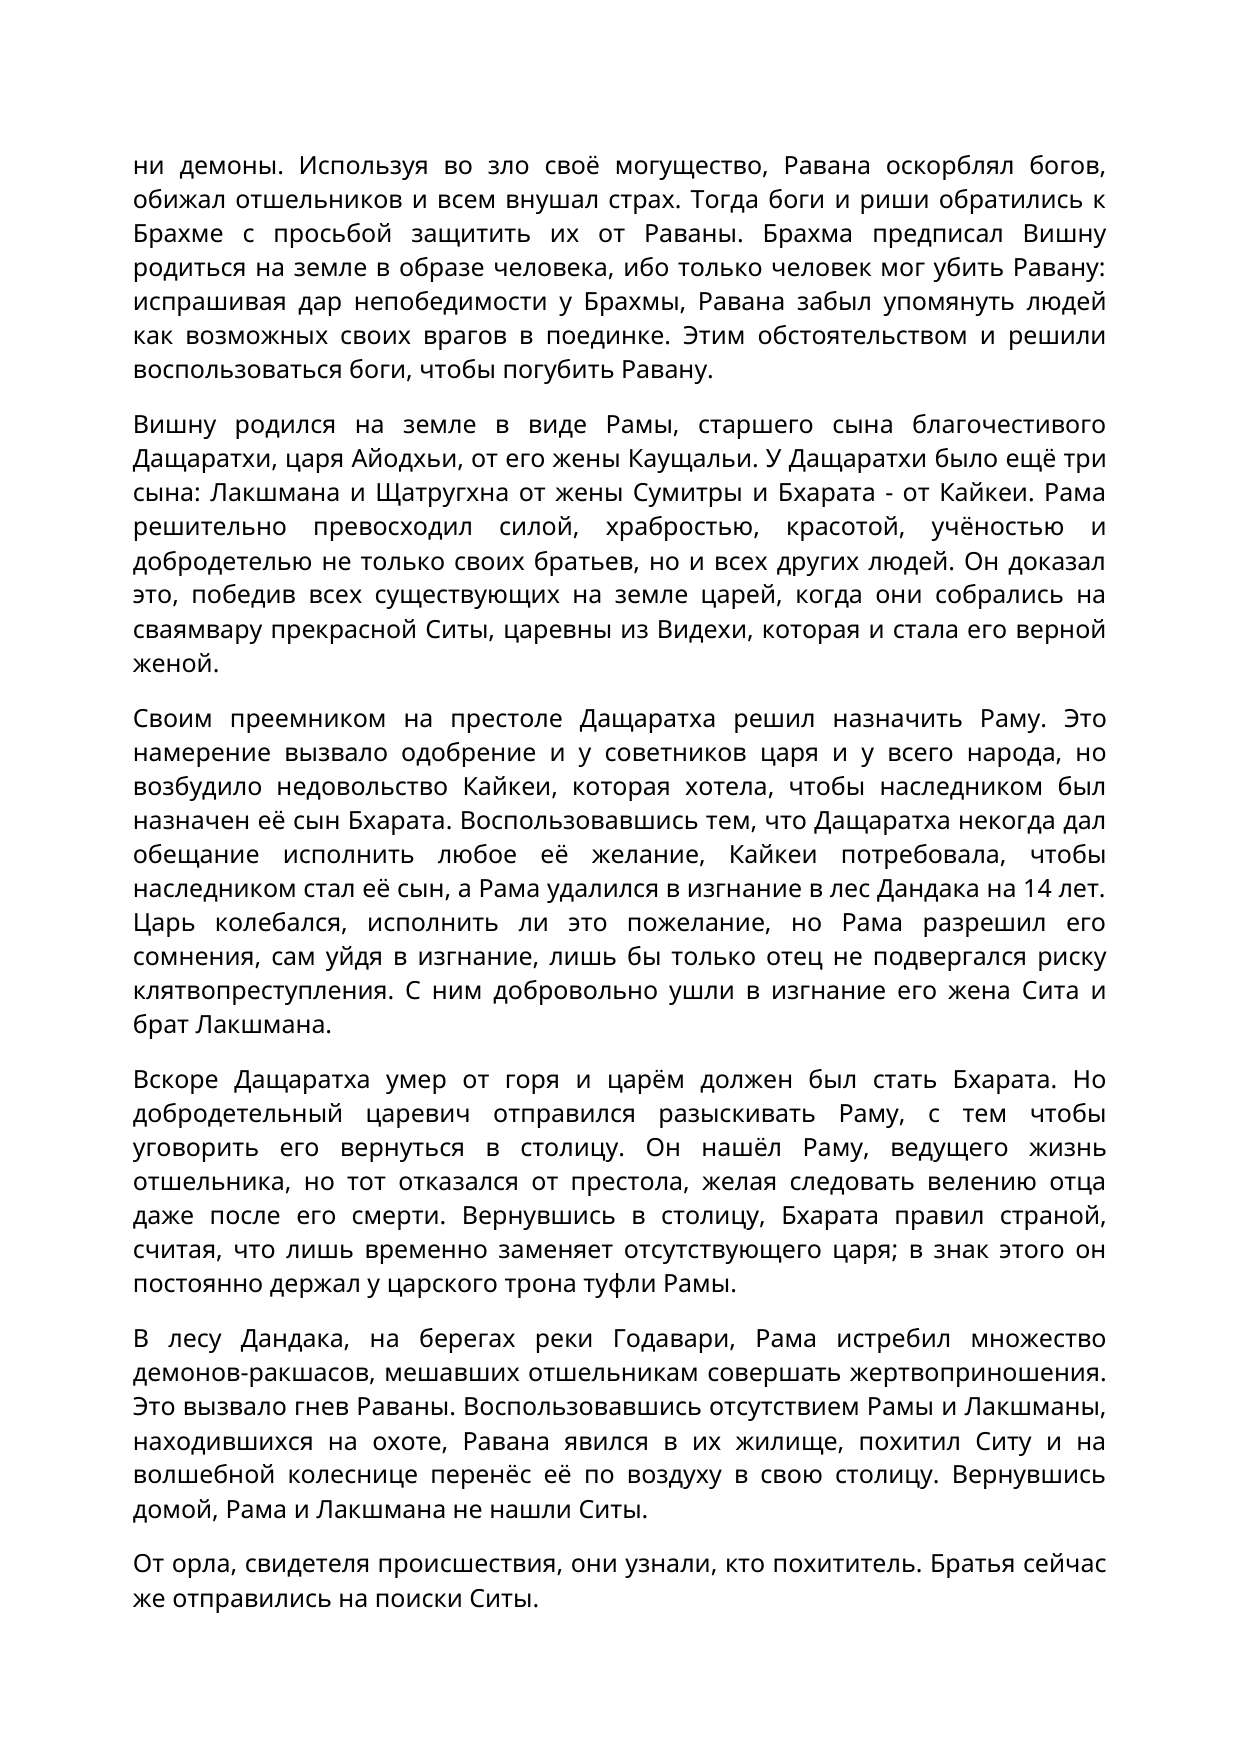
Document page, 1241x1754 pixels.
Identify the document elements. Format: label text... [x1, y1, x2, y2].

text Вскоре Дащаратха умер от горя и царём должен был стать Бхарата. Но добродетельный царевич отправился разыскивать Раму, с тем чтобы уговорить его вернуться в столицу. Он нашёл Раму, ведущего жизнь отшельника, но тот отказался от престола, желая следовать велению отца даже после его смерти. Вернувшись в столицу, Бхарата правил страной, считая, что лишь временно заменяет отсутствующего царя; в знак этого он постоянно держал у царского трона туфли Рамы. [133, 1062, 1108, 1300]
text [133, 148, 1108, 386]
text От орла, свидетеля происшествия, они узнали, кто похититель. Братья сейчас же отправились на поиски Ситы. [133, 1546, 1108, 1614]
text В лесу Дандака, на берегах реки Годавари, Рама истребил множество демонов-ракшасов, мешавших отшельникам совершать жертвоприношения. Это вызвало гнев Раваны. Воспользовавшись отсутствием Рамы и Лакшманы, находившихся на охоте, Равана явился в их жилище, похитил Ситу и на волшебной колеснице перенёс её по воздуху в свою столицу. Вернувшись домой, Рама и Лакшмана не нашли Ситы. [133, 1321, 1108, 1525]
text Своим преемником на престоле Дащаратха решил назначить Раму. Это намерение вызвало одобрение и у советников царя и у всего народа, но возбудило недовольство Кайкеи, которая хотела, чтобы наследником был назначен её сын Бхарата. Воспользовавшись тем, что Дащаратха некогда дал обещание исполнить любое её желание, Кайкеи потребовала, чтобы наследником стал её сын, а Рама удалился в изгнание в лес Дандака на 14 лет. Царь колебался, исполнить ли это пожелание, но Рама разрешил его сомнения, сам уйдя в изгнание, лишь бы только отец не подвергался риску клятвопреступления. С ним добровольно ушли в изгнание его жена Сита и брат Лакшмана. [133, 700, 1108, 1041]
text Вишну родился на земле в виде Рамы, старшего сына благочестивого Дащаратхи, царя Айодхьи, от его жены Каущальи. У Дащаратхи было ещё три сына: Лакшмана и Щатругхна от жены Сумитры и Бхарата - от Кайкеи. Рама решительно превосходил силой, храбростью, красотой, учёностью и добродетелью не только своих братьев, но и всех других людей. Он доказал это, победив всех существующих на земле царей, когда они собрались на сваямвару прекрасной Ситы, царевны из Видехи, которая и стала его верной женой. [133, 407, 1108, 679]
